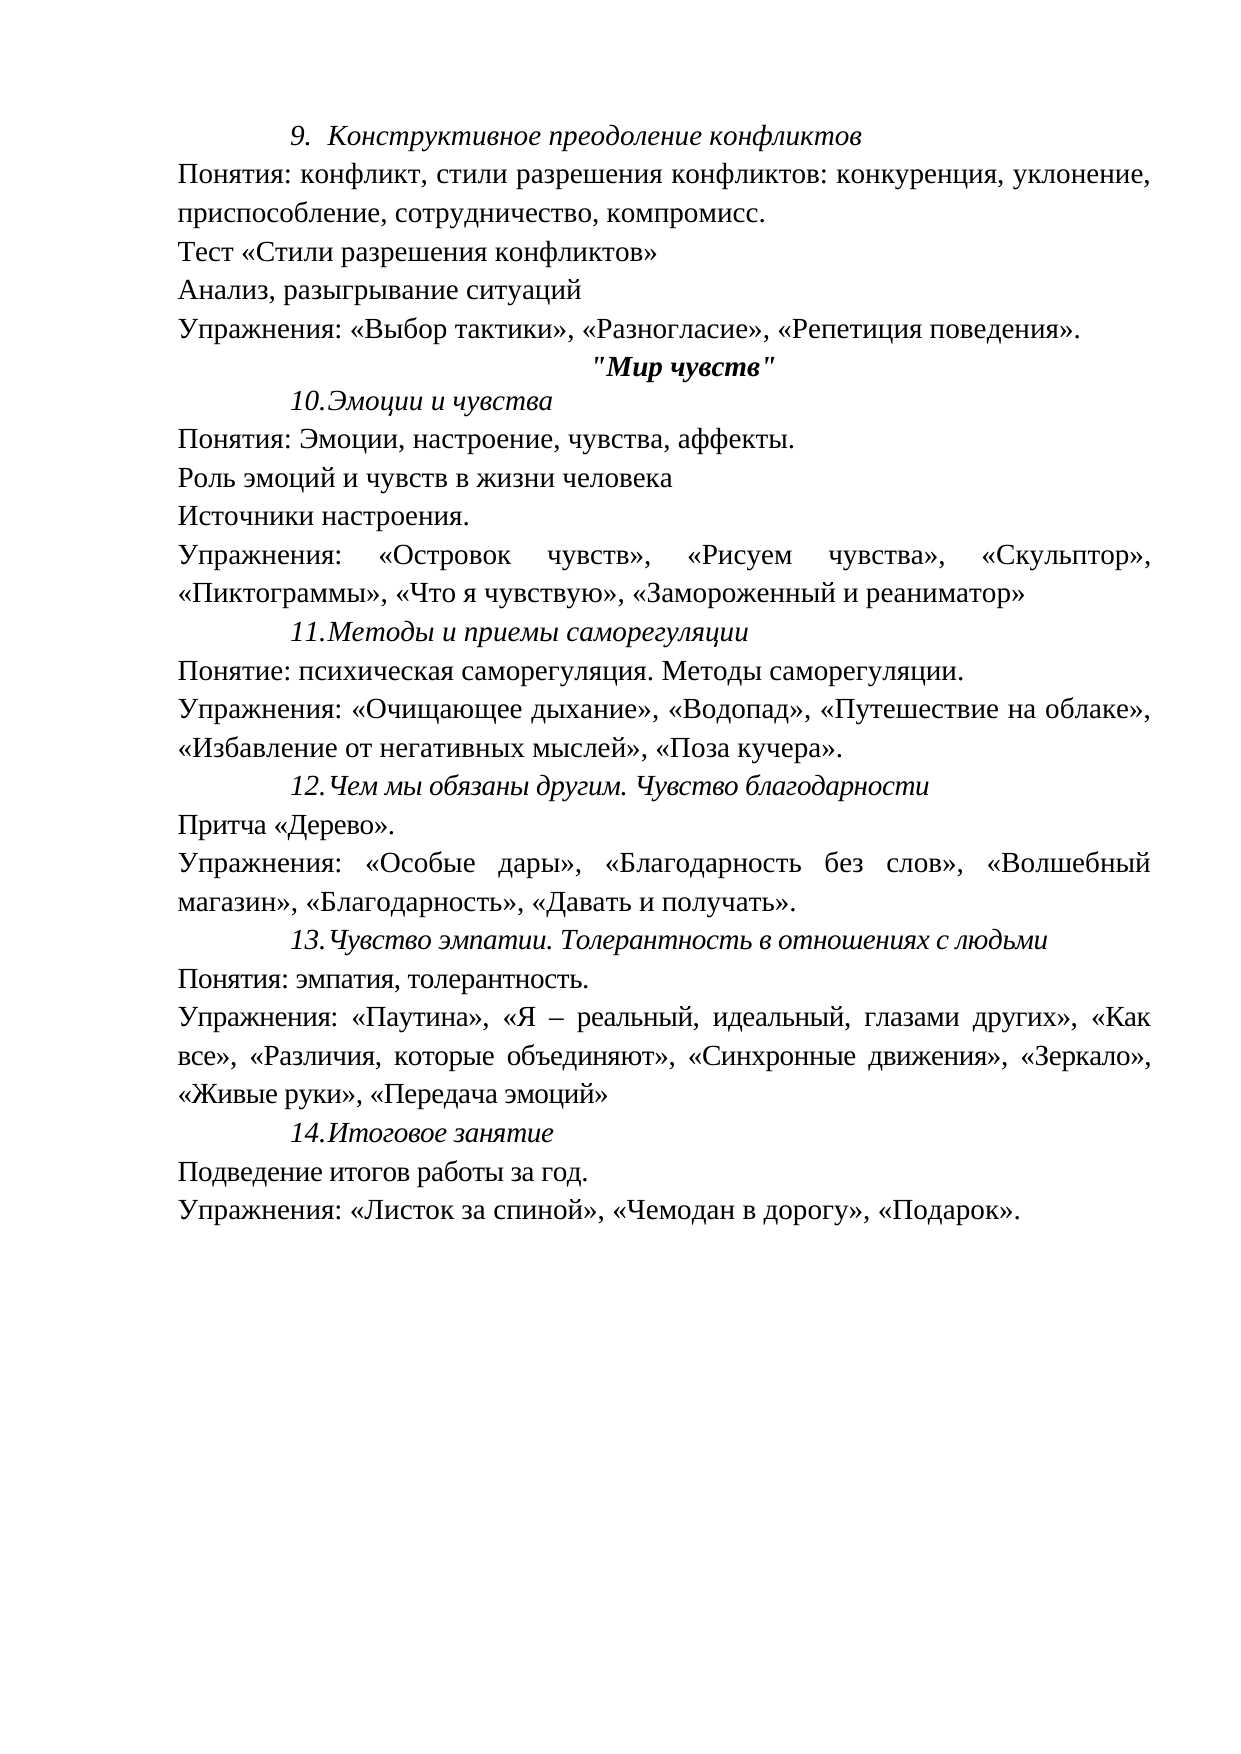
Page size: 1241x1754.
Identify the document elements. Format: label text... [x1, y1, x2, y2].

text Упражнения: «Листок за спиной», «Чемодан в дорогу», «Подарок». [177, 1192, 1152, 1226]
text Упражнения: «Выбор тактики», «Разногласие», «Репетиция поведения». [177, 311, 1152, 344]
text Подведение итогов работы за год. [177, 1154, 1152, 1187]
text Понятия: Эмоции, настроение, чувства, аффекты. [177, 421, 1152, 455]
text Притча «Дерево». [177, 807, 1152, 840]
list Чувство эмпатии. Толерантность в отношениях с людьми [290, 922, 1152, 956]
text Упражнения: «Очищающее дыхание», «Водопад», «Путешествие на облаке», «Избавление от негативных мыслей», «Поза кучера». [177, 691, 1152, 763]
text Упражнения: «Паутина», «Я – реальный, идеальный, глазами других», «Как все», «Различия, которые объединяют», «Синхронные движения», «Зеркало», «Живые руки», «Передача эмоций» [177, 999, 1152, 1110]
list Итоговое занятие [290, 1115, 1152, 1149]
text Упражнения: «Островок чувств», «Рисуем чувства», «Скульптор», «Пиктограммы», «Что я чувствую», «Замороженный и реаниматор» [177, 537, 1152, 609]
text Понятия: конфликт, стили разрешения конфликтов: конкуренция, уклонение, приспособление, сотрудничество, компромисс. [177, 157, 1152, 229]
text Источники настроения. [177, 498, 1152, 532]
text Анализ, разыгрывание ситуаций [177, 272, 1152, 306]
text Роль эмоций и чувств в жизни человека [177, 460, 1152, 493]
text Понятие: психическая саморегуляция. Методы саморегуляции. [177, 653, 1152, 686]
list Эмоции и чувства [290, 383, 1152, 416]
text Тест «Стили разрешения конфликтов» [177, 234, 1152, 267]
text Понятия: эмпатия, толерантность. [177, 961, 1152, 994]
text "Мир чувств" [215, 349, 1152, 383]
list Методы и приемы саморегуляции [290, 614, 1152, 648]
text Упражнения: «Особые дары», «Благодарность без слов», «Волшебный магазин», «Благодарность», «Давать и получать». [177, 845, 1152, 917]
list Конструктивное преодоление конфликтов [290, 118, 1152, 152]
list Чем мы обязаны другим. Чувство благодарности [290, 768, 1152, 802]
